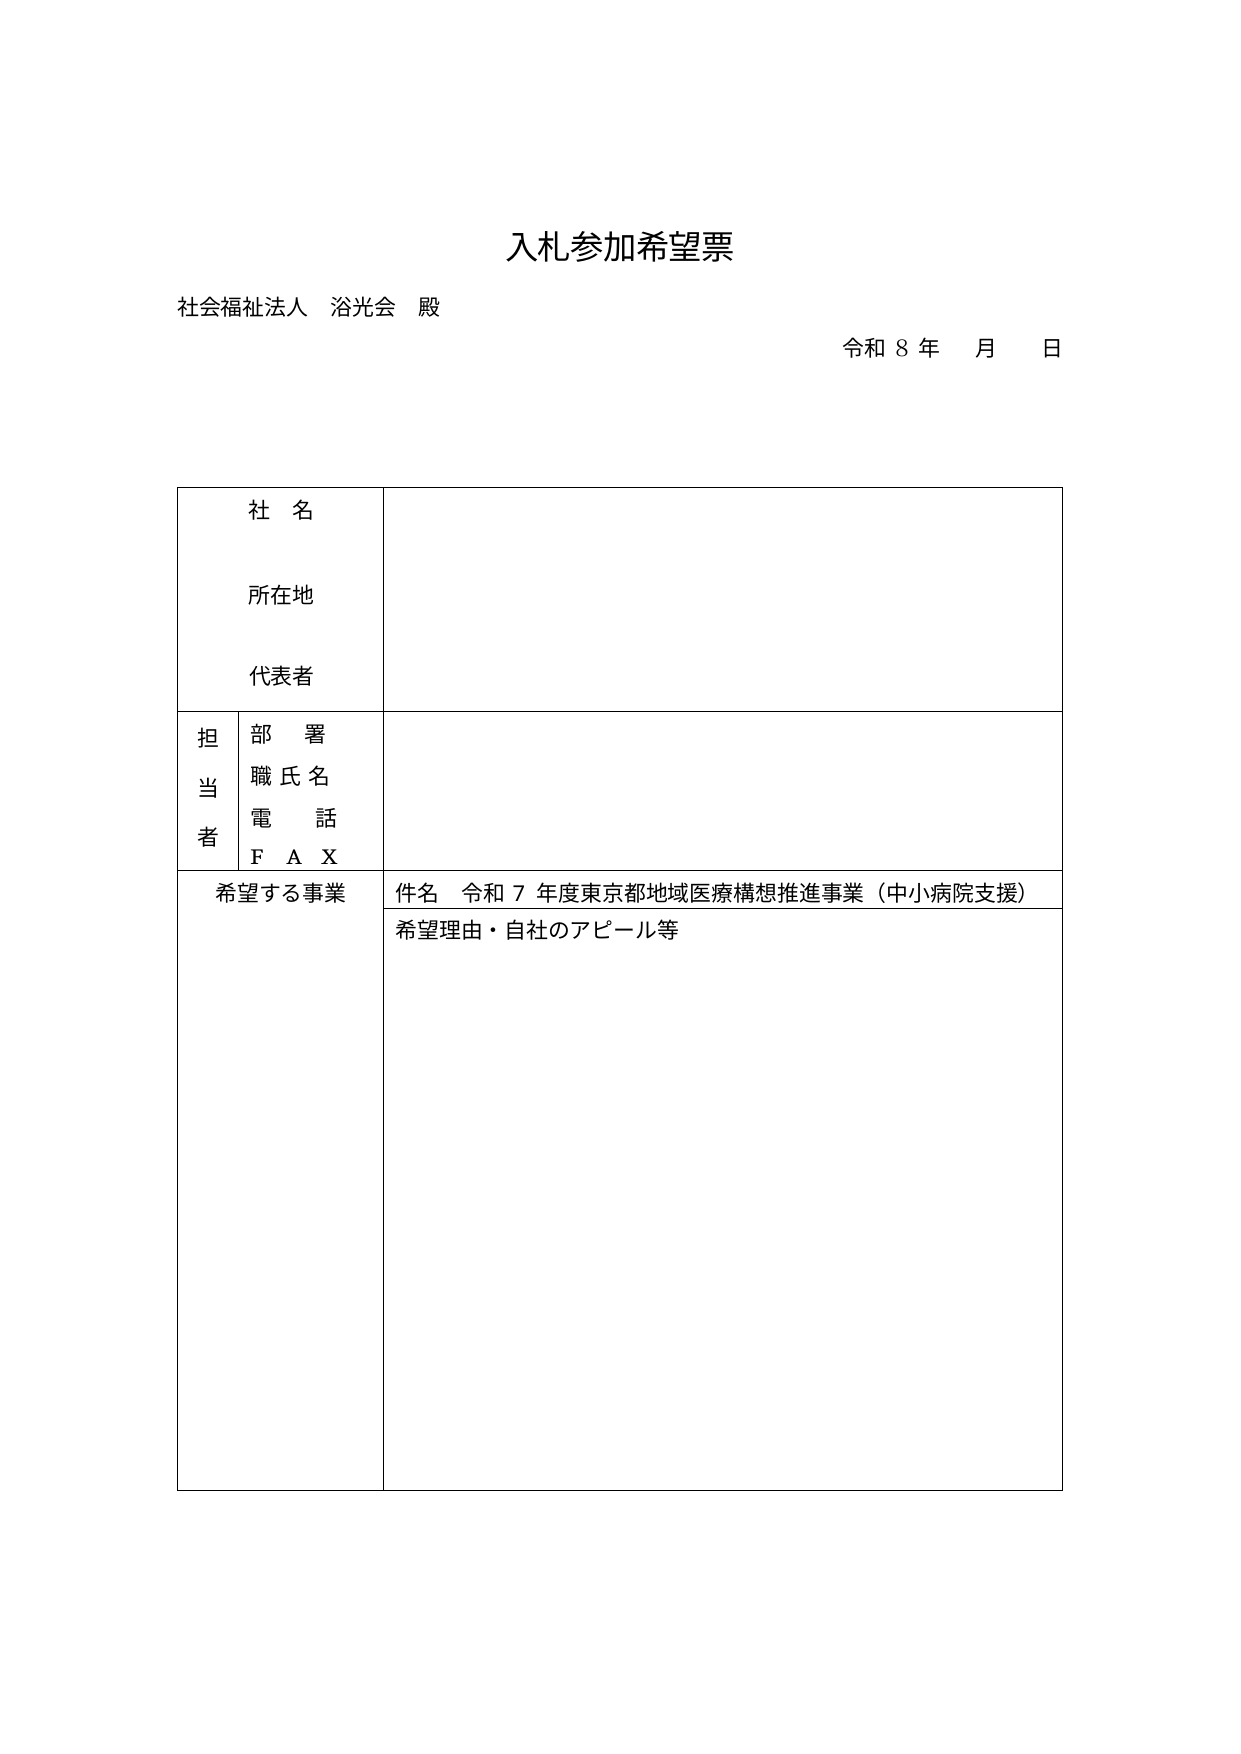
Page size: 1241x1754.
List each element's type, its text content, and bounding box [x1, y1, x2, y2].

table_cell 希望理由・自社のアピール等 [384, 909, 1062, 1490]
table_cell [384, 712, 1062, 870]
text 令和 ８ 年 月 日 [177, 331, 1063, 363]
table_cell 担当者 [178, 712, 238, 870]
table_cell 希望する事業 [178, 871, 383, 1490]
text 社会福祉法人 浴光会 殿 [177, 290, 1078, 322]
table_cell 件名 令和 7 年度東京都地域医療構想推進事業（中小病院支援） [384, 871, 1062, 908]
table_header [384, 488, 1062, 711]
title 入札参加希望票 [177, 221, 1063, 269]
table_cell 部 署職 氏 名電 話 F A X [239, 712, 383, 870]
table_header 社 名所在地 代表者 [178, 488, 383, 711]
